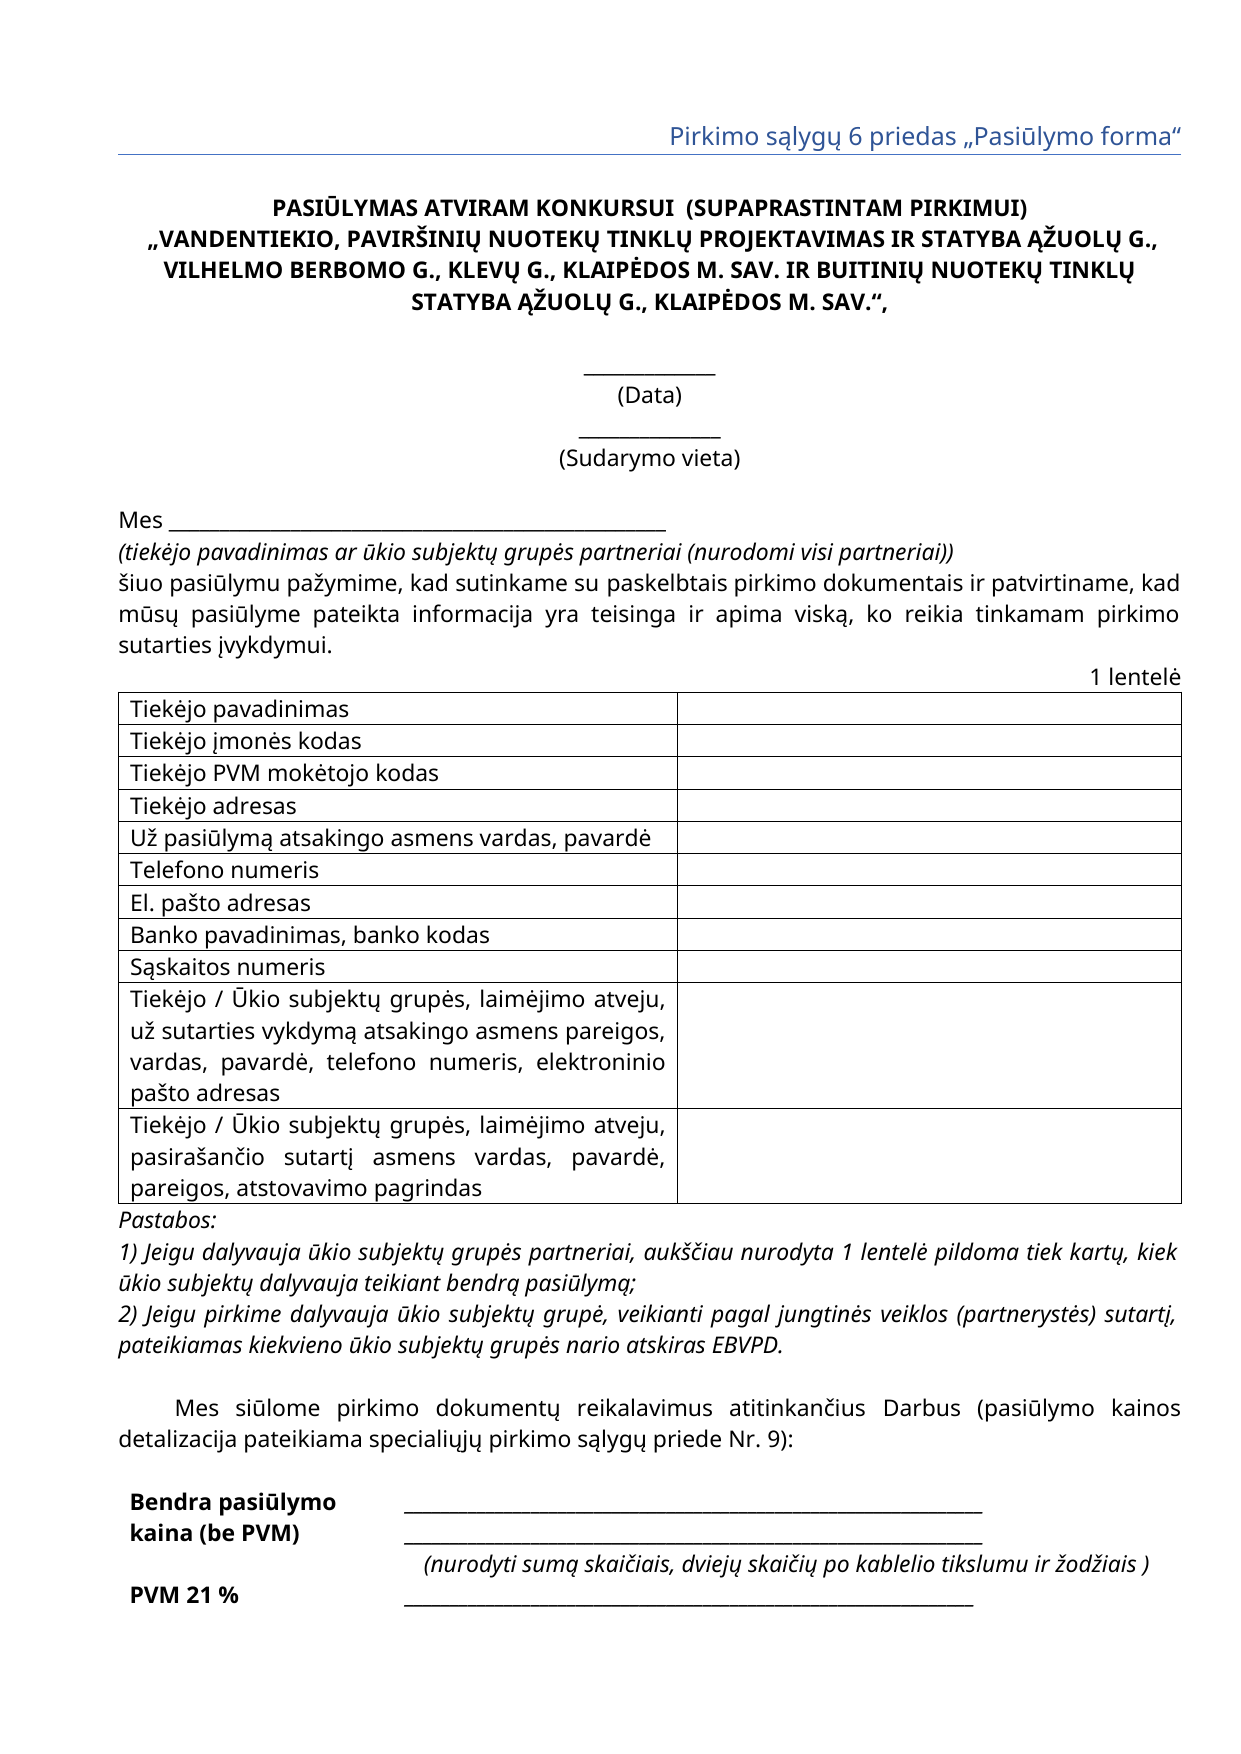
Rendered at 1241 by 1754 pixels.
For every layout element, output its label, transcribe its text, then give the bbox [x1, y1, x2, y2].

text „Vandentiekio, paviršinių nuotekų tinklų projektavimas ir statyba Ąžuolų g., Vilhelmo Berbomo g., Klevų g., Klaipėdos m. sav. ir buitinių nuotekų tinklų statyba Ąžuolų g., Klaipėdos m. sav.“, [118, 223, 1181, 317]
text Mes siūlome pirkimo dokumentų reikalavimus atitinkančius Darbus (pasiūlymo kainos detalizacija pateikiama specialiųjų pirkimo sąlygų priede Nr. 9): [118, 1392, 1181, 1454]
text 1) Jeigu dalyvauja ūkio subjektų grupės partneriai, aukščiau nurodyta 1 lentelė pildoma tiek kartų, kiek ūkio subjektų dalyvauja teikiant bendrą pasiūlymą; [118, 1235, 1181, 1298]
table_cell Sąskaitos numeris [119, 951, 677, 982]
table_cell Tiekėjo adresas [119, 790, 677, 821]
table_header ________________________________________________________________ ________________________________________________________________ (nurodyti sumą skaičiais, dviejų skaičių po kablelio tikslumu ir žodžiais ) [395, 1485, 1181, 1579]
table_cell El. pašto adresas [119, 886, 677, 918]
text (Sudarymo vieta) [118, 442, 1181, 473]
table_header Bendra pasiūlymo kaina (be PVM) [118, 1485, 394, 1579]
table_cell Tiekėjo / Ūkio subjektų grupės, laimėjimo atveju, už sutarties vykdymą atsakingo asmens pareigos, vardas, pavardė, telefono numeris, elektroninio pašto adresas [119, 983, 677, 1108]
table_cell [678, 725, 1181, 756]
text šiuo pasiūlymu pažymime, kad sutinkame su paskelbtais pirkimo dokumentais ir patvirtiname, kad mūsų pasiūlyme pateikta informacija yra teisinga ir apima viską, ko reikia tinkamam pirkimo sutarties įvykdymui. [118, 567, 1181, 660]
table_cell Tiekėjo įmonės kodas [119, 725, 677, 756]
table_cell [678, 951, 1181, 982]
table_cell [678, 757, 1181, 788]
table_cell Tiekėjo PVM mokėtojo kodas [119, 757, 677, 788]
table_cell [678, 854, 1181, 885]
text Mes _________________________________________________ [118, 504, 1181, 535]
text (Data) [118, 379, 1181, 410]
table_cell Banko pavadinimas, banko kodas [119, 919, 677, 950]
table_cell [395, 1579, 1181, 1610]
table_cell Telefono numeris [119, 854, 677, 885]
subtitle Pirkimo sąlygų 6 priedas „Pasiūlymo forma“ [118, 118, 1181, 154]
text Pastabos: [118, 1204, 1181, 1235]
table_cell [678, 983, 1181, 1108]
table_cell [678, 822, 1181, 853]
table_cell [678, 1109, 1181, 1203]
table_header Tiekėjo pavadinimas [119, 693, 677, 724]
table_cell Tiekėjo / Ūkio subjektų grupės, laimėjimo atveju, pasirašančio sutartį asmens vardas, pavardė, pareigos, atstovavimo pagrindas [119, 1109, 677, 1203]
text (tiekėjo pavadinimas ar ūkio subjektų grupės partneriai (nurodomi visi partneriai)) [118, 535, 1181, 567]
text 1 lentelė [118, 660, 1181, 692]
table_cell [678, 886, 1181, 918]
table_cell Už pasiūlymą atsakingo asmens vardas, pavardė [119, 822, 677, 853]
text ______________ [118, 410, 1181, 442]
table_header [678, 693, 1181, 724]
text 2) Jeigu pirkime dalyvauja ūkio subjektų grupė, veikianti pagal jungtinės veiklos (partnerystės) sutartį, pateikiamas kiekvieno ūkio subjektų grupės nario atskiras EBVPD. [118, 1298, 1181, 1360]
table_cell [678, 919, 1181, 950]
table_cell [678, 790, 1181, 821]
table_cell PVM 21 % [118, 1579, 394, 1610]
text _____________ [118, 348, 1181, 379]
text PASIŪLYMAS atviram konkursui (SUPAPRASTINTam pirkimui) [118, 192, 1181, 223]
